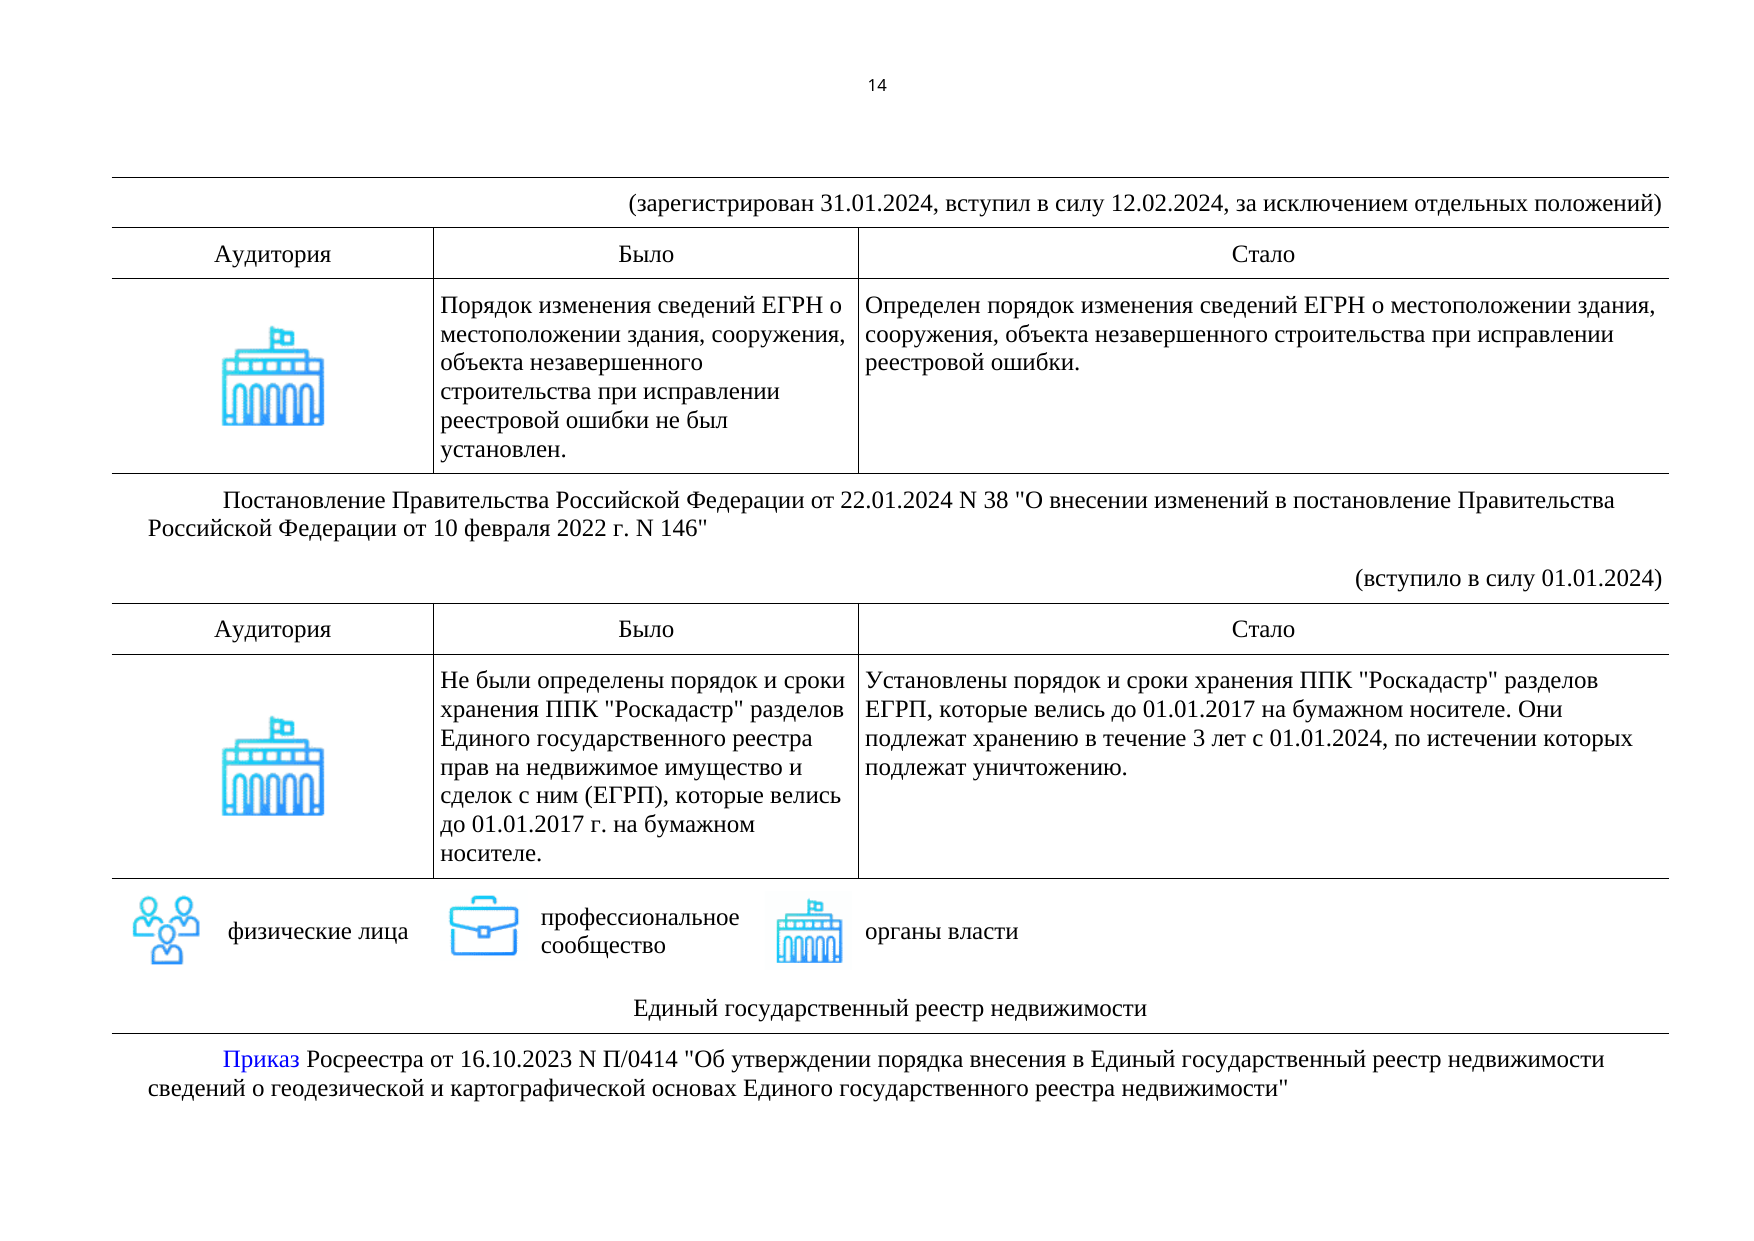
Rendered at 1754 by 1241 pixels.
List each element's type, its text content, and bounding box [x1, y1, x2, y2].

picture [440, 889, 528, 961]
table_cell Было [434, 228, 858, 278]
picture [208, 710, 337, 823]
picture [764, 891, 852, 970]
table_cell Постановление Правительства Российской Федерации от 22.01.2024 N 38 "О внесении изменений в постановление Правительства Российской Федерации от 10 февраля 2022 г. N 146" [112, 474, 1668, 553]
table_cell [112, 279, 433, 473]
table_cell Приказ Росреестра от 16.10.2023 N П/0414 "Об утверждении порядка внесения в Единый государственный реестр недвижимости сведений о геодезической и картографической основах Единого государственного реестра недвижимости" [112, 1034, 1668, 1112]
table_cell Было [434, 604, 858, 654]
table_cell Аудитория [112, 604, 433, 654]
table_cell органы власти [859, 879, 1668, 982]
table_cell [112, 655, 433, 877]
table_cell Установлены порядок и сроки хранения ППК "Роскадастр" разделов ЕГРП, которые велись до 01.01.2017 на бумажном носителе. Они подлежат хранению в течение 3 лет с 01.01.2024, по истечении которых подлежат уничтожению. [859, 655, 1668, 877]
picture [208, 320, 337, 433]
table_cell Аудитория [112, 228, 433, 278]
table_cell физические лица [221, 879, 434, 982]
table_cell Порядок изменения сведений ЕГРН о местоположении здания, сооружения, объекта незавершенного строительства при исправлении реестровой ошибки не был установлен. [434, 279, 858, 473]
table_cell (зарегистрирован 31.01.2024, вступил в силу 12.02.2024, за исключением отдельных положений) [112, 178, 1668, 227]
table_cell Стало [859, 604, 1668, 654]
table_cell [112, 879, 221, 982]
table_cell Определен порядок изменения сведений ЕГРН о местоположении здания, сооружения, объекта незавершенного строительства при исправлении реестровой ошибки. [859, 279, 1668, 473]
table_cell [758, 879, 858, 982]
table_cell Единый государственный реестр недвижимости [112, 983, 1668, 1032]
table_cell профессиональное сообщество [534, 879, 758, 982]
picture [118, 889, 216, 972]
table_cell Стало [859, 228, 1668, 278]
table_cell [434, 879, 534, 982]
table_cell Не были определены порядок и сроки хранения ППК "Роскадастр" разделов Единого государственного реестра прав на недвижимое имущество и сделок с ним (ЕГРП), которые велись до 01.01.2017 г. на бумажном носителе. [434, 655, 858, 877]
table_cell (вступило в силу 01.01.2024) [112, 553, 1668, 603]
